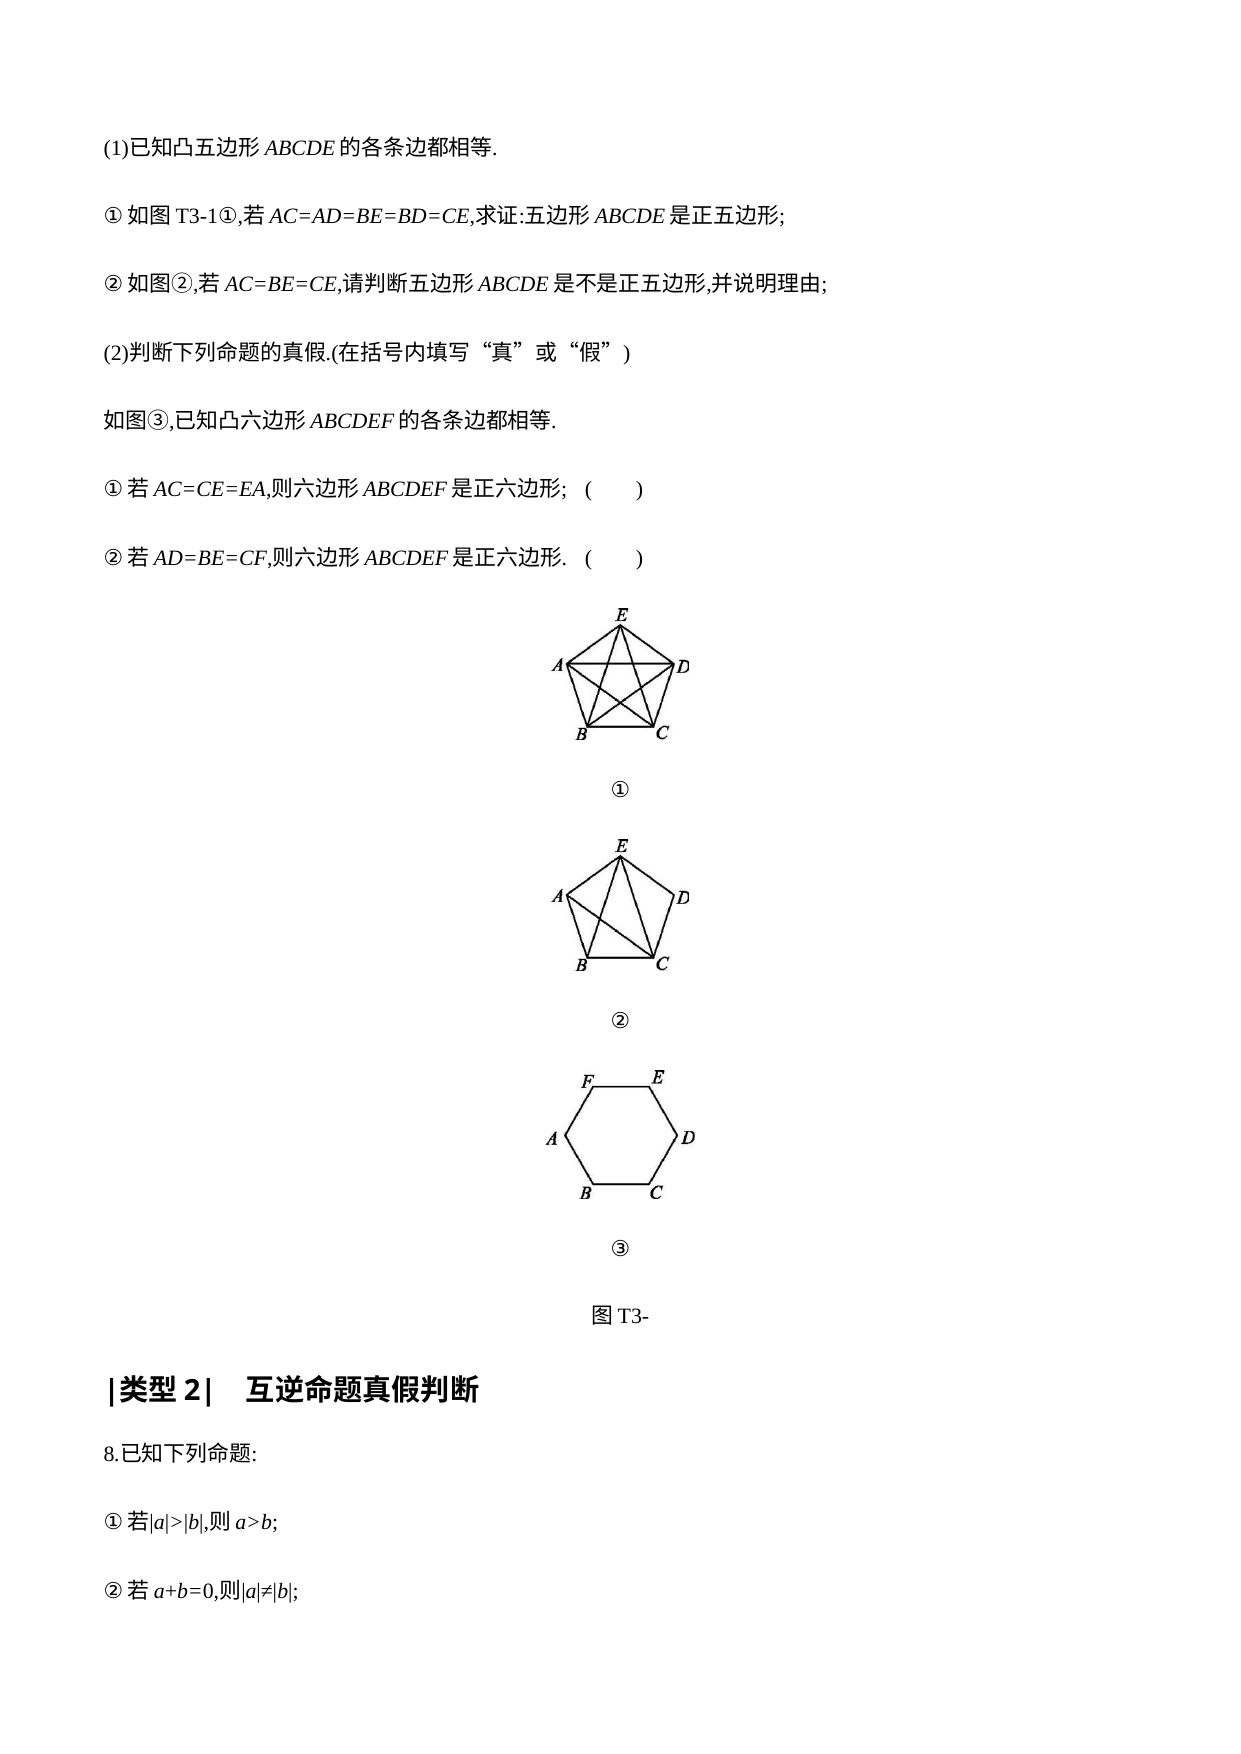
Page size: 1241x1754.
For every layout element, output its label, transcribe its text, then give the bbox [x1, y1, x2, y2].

text ②若a+b=0,则|a|≠|b|; [103, 1573, 1137, 1604]
text ①若AC=CE=EA,则六边形ABCDEF是正六边形; ( ) [103, 471, 1137, 503]
text (1)已知凸五边形ABCDE的各条边都相等. [103, 129, 1137, 161]
text ②如图②,若AC=BE=CE,请判断五边形ABCDE是不是正五边形,并说明理由; [103, 266, 1137, 298]
text ①如图T3-1①,若AC=AD=BE=BD=CE,求证:五边形ABCDE是正五边形; [103, 198, 1137, 229]
picture [551, 839, 689, 971]
subtitle |类型2| 互逆命题真假判断 [103, 1366, 1137, 1409]
text ② [103, 1005, 1137, 1035]
text ①若|a|>|b|,则a>b; [103, 1504, 1137, 1536]
text 图T3- [103, 1298, 1137, 1330]
text 8.已知下列命题: [103, 1436, 1137, 1468]
text (2)判断下列命题的真假.(在括号内填写“真”或“假”) [103, 335, 1137, 366]
text ②若AD=BE=CF,则六边形ABCDEF是正六边形. ( ) [103, 540, 1137, 572]
picture [545, 1070, 695, 1199]
text ① [103, 774, 1137, 804]
picture [551, 608, 689, 740]
text ③ [103, 1233, 1137, 1262]
text 如图③,已知凸六边形ABCDEF的各条边都相等. [103, 403, 1137, 435]
